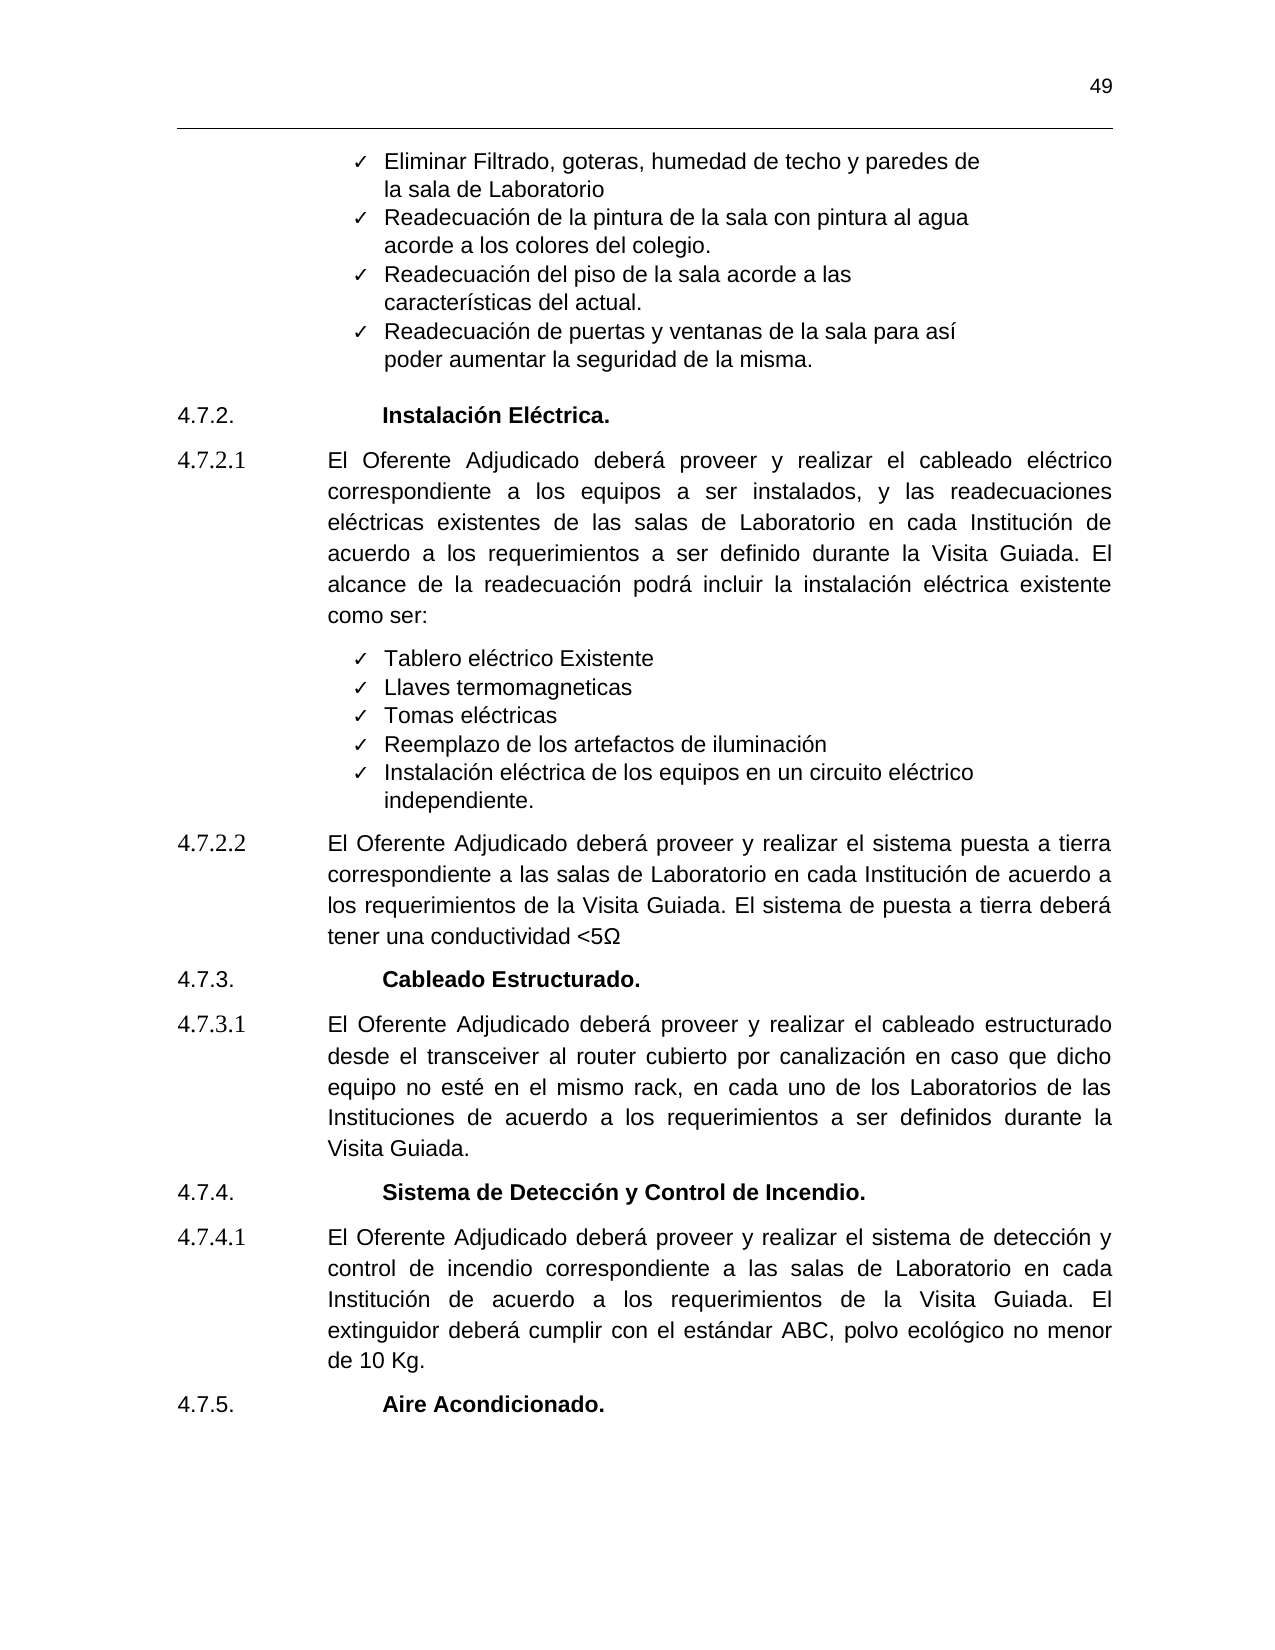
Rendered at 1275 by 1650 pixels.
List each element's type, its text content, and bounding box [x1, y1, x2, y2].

text Cableado Estructurado. [177, 966, 1110, 992]
text Sistema de Detección y Control de Incendio. [177, 1178, 1110, 1205]
text El Oferente Adjudicado deberá proveer y realizar el sistema de detección y control de incendio correspondiente a las salas de Laboratorio en cada Institución de acuerdo a los requerimientos de la Visita Guiada. El extinguidor deberá cumplir con el estándar ABC, polvo ecológico no menor de 10 Kg. [177, 1222, 1113, 1374]
text El Oferente Adjudicado deberá proveer y realizar el cableado eléctrico correspondiente a los equipos a ser instalados, y las readecuaciones eléctricas existentes de las salas de Laboratorio en cada Institución de acuerdo a los requerimientos a ser definido durante la Visita Guiada. El alcance de la readecuación podrá incluir la instalación eléctrica existente como ser: [177, 445, 1113, 628]
list Instalación eléctrica de los equipos en un circuito eléctrico independiente. [352, 759, 997, 813]
list Reemplazo de los artefactos de iluminación [352, 731, 997, 757]
text El Oferente Adjudicado deberá proveer y realizar el sistema puesta a tierra correspondiente a las salas de Laboratorio en cada Institución de acuerdo a los requerimientos de la Visita Guiada. El sistema de puesta a tierra deberá tener una conductividad <5Ω [177, 828, 1113, 949]
list Readecuación de la pintura de la sala con pintura al agua acorde a los colores del colegio. [352, 204, 997, 259]
list Readecuación de puertas y ventanas de la sala para así poder aumentar la seguridad de la misma. [352, 318, 997, 372]
text Aire Acondicionado. [177, 1391, 1110, 1417]
list Eliminar Filtrado, goteras, humedad de techo y paredes de la sala de Laboratorio [352, 148, 997, 202]
list Tablero eléctrico Existente [352, 645, 997, 671]
list Llaves termomagneticas [352, 673, 997, 700]
list Readecuación del piso de la sala acorde a las características del actual. [352, 261, 997, 315]
text El Oferente Adjudicado deberá proveer y realizar el cableado estructurado desde el transceiver al router cubierto por canalización en caso que dicho equipo no esté en el mismo rack, en cada uno de los Laboratorios de las Instituciones de acuerdo a los requerimientos a ser definidos durante la Visita Guiada. [177, 1009, 1113, 1161]
text Instalación Eléctrica. [177, 402, 1110, 428]
list Tomas eléctricas [352, 702, 997, 728]
